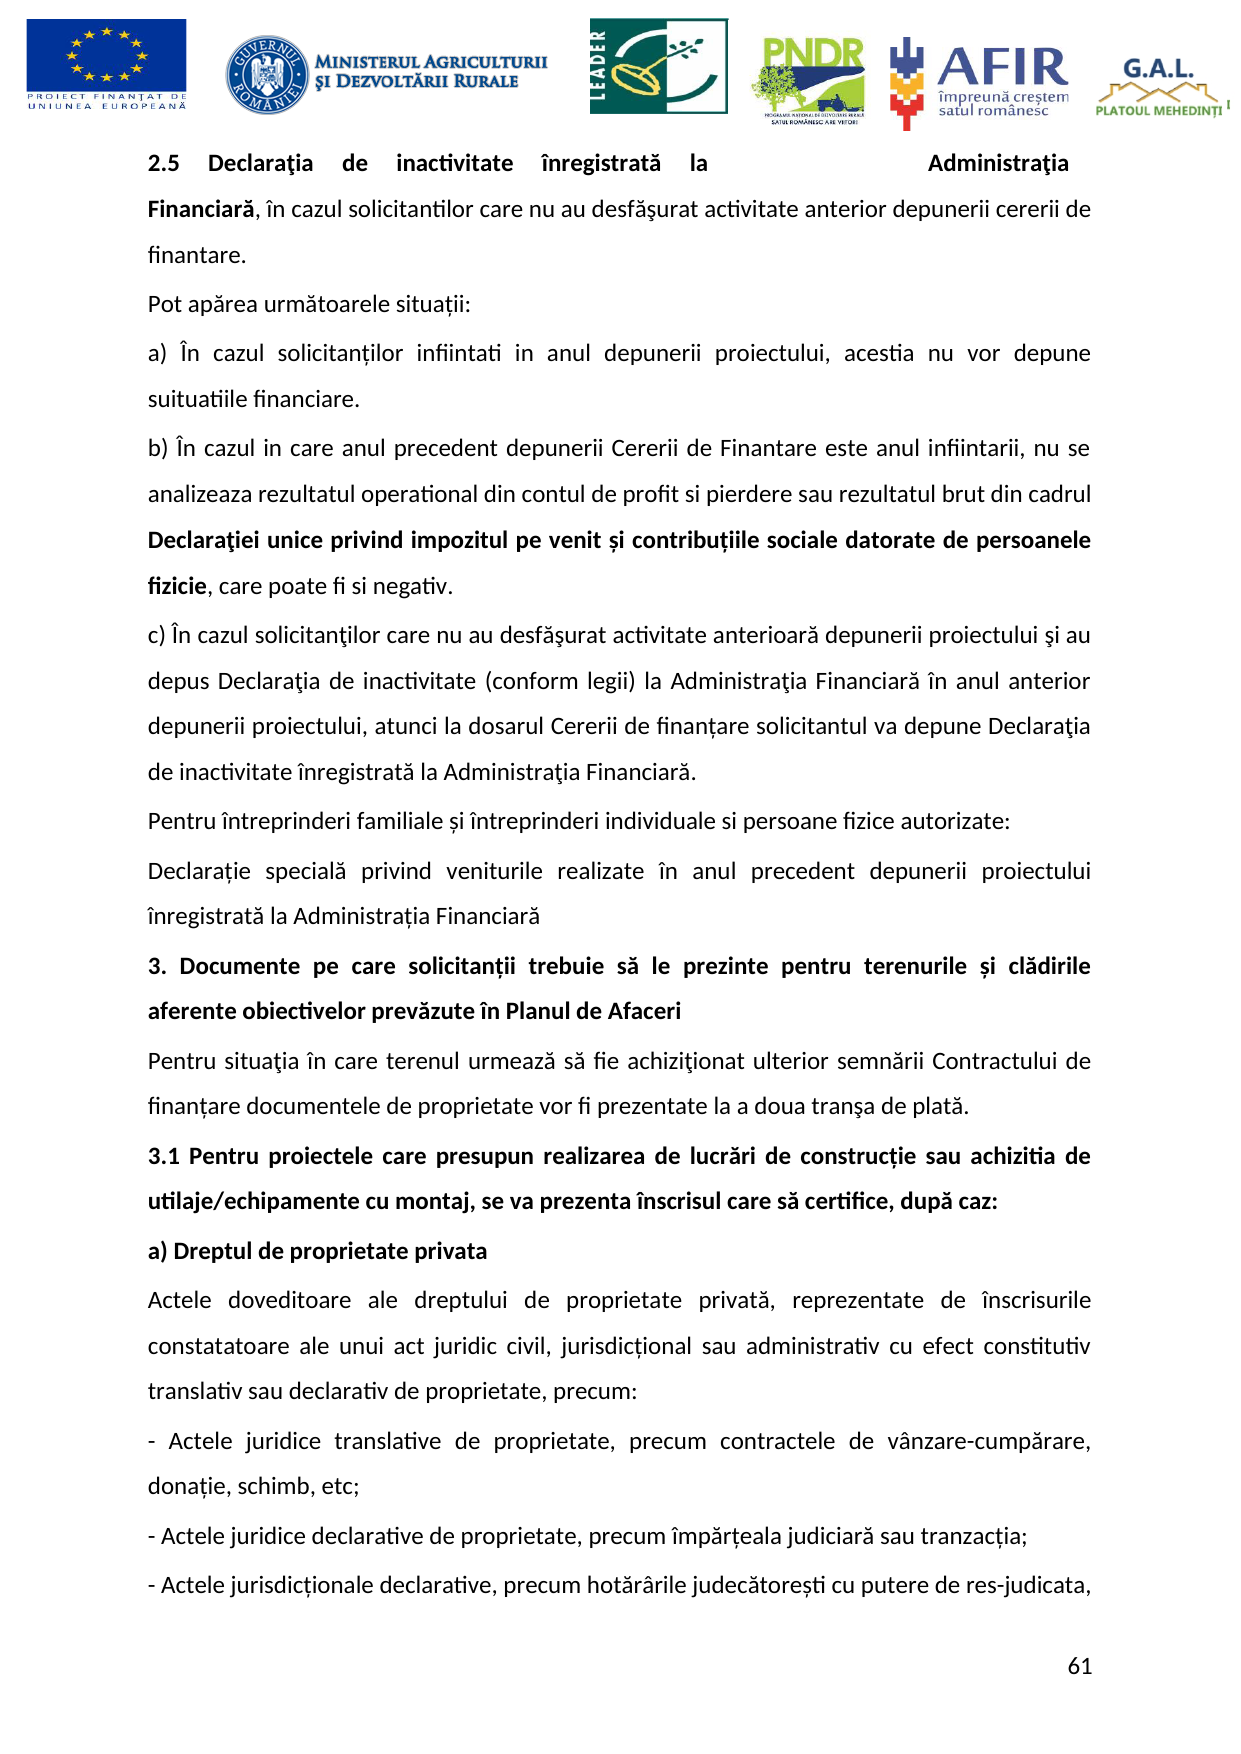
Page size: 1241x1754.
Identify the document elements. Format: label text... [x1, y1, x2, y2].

text Pentru situaţia în care terenul urmează să fie achiziţionat ulterior semnării Contractului de finanțare documentele de proprietate vor fi prezentate la a doua tranşa de plată. [148, 1045, 1093, 1121]
text b) În cazul in care anul precedent depunerii Cererii de Finantare este anul infiintarii, nu se analizeaza rezultatul operational din contul de profit si pierdere sau rezultatul brut din cadrul Declaraţiei unice privind impozitul pe venit și contribuțiile sociale datorate de persoanele fizicie, care poate fi si negativ. [148, 433, 1093, 600]
text a) Dreptul de proprietate privata [148, 1235, 1093, 1265]
text 3.1 Pentru proiectele care presupun realizarea de lucrări de construcție sau achizitia de utilaje/echipamente cu montaj, se va prezenta înscrisul care să certifice, după caz: [148, 1140, 1093, 1216]
picture [214, 19, 550, 133]
text Declarație specială privind veniturile realizate în anul precedent depunerii proiectului înregistrată la Administrația Financiară [148, 855, 1093, 931]
text a) În cazul solicitanților infiintati in anul depunerii proiectului, acestia nu vor depune suituatiile financiare. [148, 338, 1093, 414]
text - Actele juridice declarative de proprietate, precum împărțeala judiciară sau tranzacția; [148, 1520, 1093, 1550]
picture [1077, 31, 1235, 125]
text Actele doveditoare ale dreptului de proprietate privată, reprezentate de înscrisurile constatatoare ale unui act juridic civil, jurisdicțional sau administrativ cu efect constitutiv translativ sau declarativ de proprietate, precum: [148, 1284, 1093, 1406]
picture [26, 19, 187, 113]
picture [590, 18, 1069, 148]
text Pot apărea următoarele situații: [148, 288, 1093, 319]
text 3. Documente pe care solicitanții trebuie să le prezinte pentru terenurile și clădirile aferente obiectivelor prevăzute în Planul de Afaceri [148, 950, 1093, 1026]
text Pentru întreprinderi familiale și întreprinderi individuale si persoane fizice autorizate: [148, 806, 1093, 836]
text - Actele juridice translative de proprietate, precum contractele de vânzare-cumpărare, donație, schimb, etc; [148, 1425, 1093, 1501]
text 2.5 Declaraţia de inactivitate înregistrată la Administraţia Financiară, în cazul solicitantilor care nu au desfăşurat activitate anterior depunerii cererii de finantare. [148, 148, 1093, 269]
text c) În cazul solicitanţilor care nu au desfăşurat activitate anterioară depunerii proiectului şi au depus Declaraţia de inactivitate (conform legii) la Administraţia Financiară în anul anterior depunerii proiectului, atunci la dosarul Cererii de finanțare solicitantul va depune Declaraţia de inactivitate înregistrată la Administraţia Financiară. [148, 619, 1093, 787]
